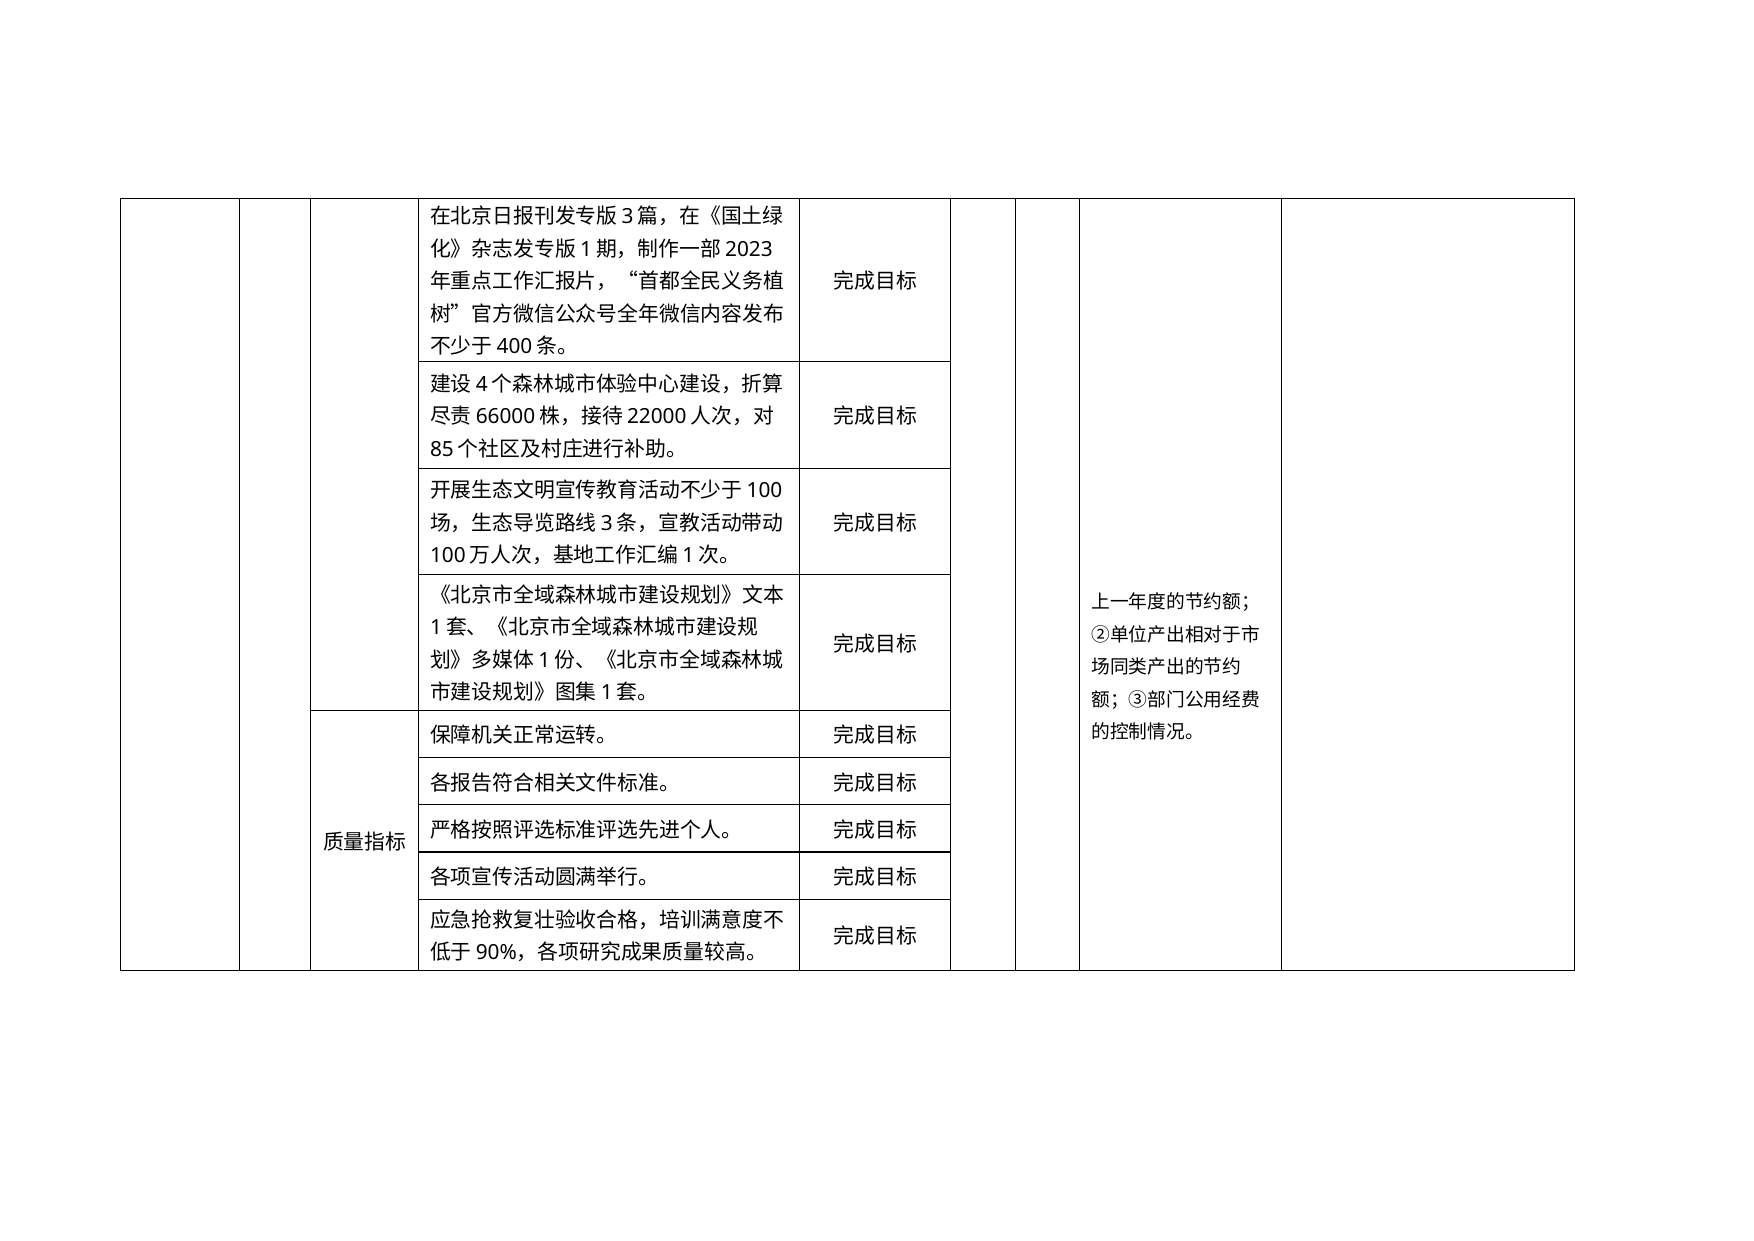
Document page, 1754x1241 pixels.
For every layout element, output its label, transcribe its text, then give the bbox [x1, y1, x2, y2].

table_cell 完成目标 [800, 758, 950, 804]
table_cell 各项宣传活动圆满举行。 [419, 853, 799, 899]
table_cell 应急抢救复壮验收合格，培训满意度不低于90%，各项研究成果质量较高。 [419, 900, 799, 969]
table_cell 保障机关正常运转。 [419, 711, 799, 757]
table_cell 开展生态文明宣传教育活动不少于100场，生态导览路线3条，宣教活动带动100万人次，基地工作汇编1次。 [419, 469, 799, 574]
table_cell 《北京市全域森林城市建设规划》文本1套、《北京市全域森林城市建设规划》多媒体1份、《北京市全域森林城市建设规划》图集1套。 [419, 575, 799, 709]
table_cell 建设4个森林城市体验中心建设，折算尽责66000株，接待22000人次，对85个社区及村庄进行补助。 [419, 362, 799, 467]
table_cell 完成目标 [800, 900, 950, 969]
table_cell 完成目标 [800, 469, 950, 574]
table_cell 各报告符合相关文件标准。 [419, 758, 799, 804]
table_cell 完成目标 [800, 362, 950, 467]
table_cell 完成目标 [800, 805, 950, 851]
table_cell 完成目标 [800, 711, 950, 757]
table_cell 完成目标 [800, 575, 950, 709]
table_cell 在北京日报刊发专版3篇，在《国土绿化》杂志发专版1期，制作一部2023年重点工作汇报片，“首都全民义务植树”官方微信公众号全年微信内容发布不少于400条。 [419, 199, 799, 361]
table_cell 质量指标 [311, 711, 418, 969]
table_cell 严格按照评选标准评选先进个人。 [419, 805, 799, 851]
table_cell 完成目标 [800, 853, 950, 899]
table_cell 完成目标 [800, 199, 950, 361]
